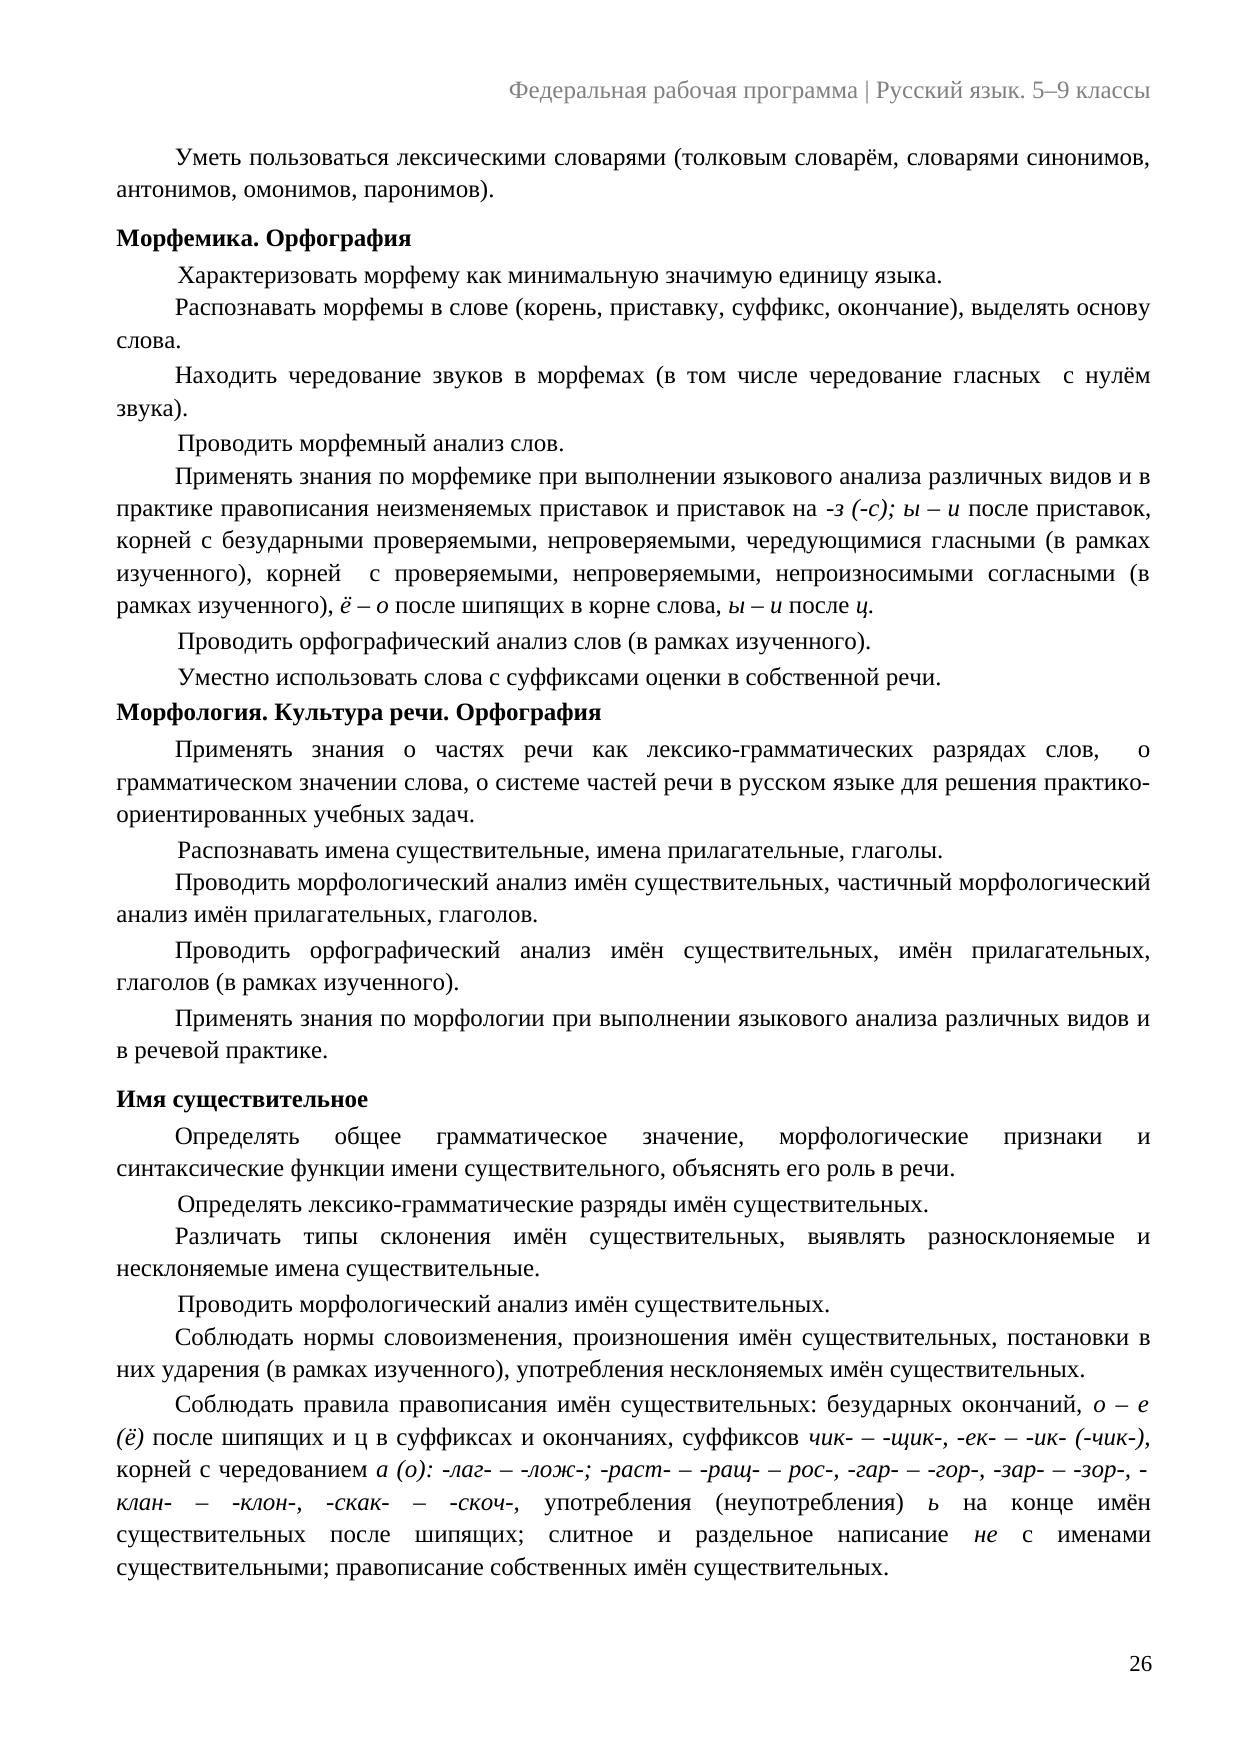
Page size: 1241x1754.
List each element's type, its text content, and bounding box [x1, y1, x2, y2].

subtitle Имя существительное [116, 1084, 1154, 1113]
text Распознавать морфемы в слове (корень, приставку, суффикс, окончание), выделять основу слова. [116, 292, 1151, 353]
text Проводить морфологический анализ имён существительных, частичный морфологический анализ имён прилагательных, глаголов. [116, 867, 1151, 928]
text Определять общее грамматическое значение, морфологические признаки и синтаксические функции имени существительного, объяснять его роль в речи. [116, 1121, 1151, 1182]
text Определять лексико-грамматические разряды имён существительных. [177, 1189, 1151, 1217]
text Проводить морфологический анализ имён существительных. [177, 1289, 1151, 1318]
text Характеризовать морфему как минимальную значимую единицу языка. [177, 260, 1151, 289]
text Проводить орфографический анализ слов (в рамках изученного). [177, 626, 1151, 655]
text Распознавать имена существительные, имена прилагательные, глаголы. [177, 835, 1151, 863]
text Находить чередование звуков в морфемах (в том числе чередование гласных с нулём звука). [116, 360, 1151, 422]
subtitle Морфология. Культура речи. Орфография [116, 697, 1154, 726]
text Различать типы склонения имён существительных, выявлять разносклоняемые и несклоняемые имена существительные. [116, 1221, 1151, 1282]
text Уметь пользоваться лексическими словарями (толковым словарём, словарями синонимов, антонимов, омонимов, паронимов). [116, 142, 1151, 203]
text Проводить орфографический анализ имён существительных, имён прилагательных, глаголов (в рамках изученного). [116, 935, 1151, 996]
text Применять знания по морфемике при выполнении языкового анализа различных видов и в практике правописания неизменяемых приставок и приставок на -з (-с); ы – и после приставок, корней с безударными проверяемыми, непроверяемыми, чередующимися гласными (в рамках изученного), корней с проверяемыми, непроверяемыми, непроизносимыми согласными (в рамках изученного), ё – о после шипящих в корне слова, ы – и после ц. [116, 461, 1151, 619]
text Применять знания по морфологии при выполнении языкового анализа различных видов и в речевой практике. [116, 1003, 1151, 1064]
text Применять знания о частях речи как лексико-грамматических разрядах слов, о грамматическом значении слова, о системе частей речи в русском языке для решения практико-ориентированных учебных задач. [116, 734, 1151, 828]
text Соблюдать правила правописания имён существительных: безударных окончаний, о – е (ё) после шипящих и ц в суффиксах и окончаниях, суффиксов чик- – -щик-, -ек- – -ик- (-чик-), корней с чередованием а (о): -лаг- – -лож-; -раст- – -ращ- – рос-, -гар- – -гор-, -зар- – -зор-, -клан- – -клон-, -скак- – -скоч-, употребления (неупотребления) ь на конце имён существительных после шипящих; слитное и раздельное написание не с именами существительными; правописание собственных имён существительных. [116, 1389, 1151, 1580]
text Уместно использовать слова с суффиксами оценки в собственной речи. [177, 662, 1151, 690]
text Соблюдать нормы словоизменения, произношения имён существительных, постановки в них ударения (в рамках изученного), употребления несклоняемых имён существительных. [116, 1322, 1151, 1383]
subtitle Морфемика. Орфография [116, 223, 1154, 252]
text Проводить морфемный анализ слов. [177, 428, 1151, 457]
